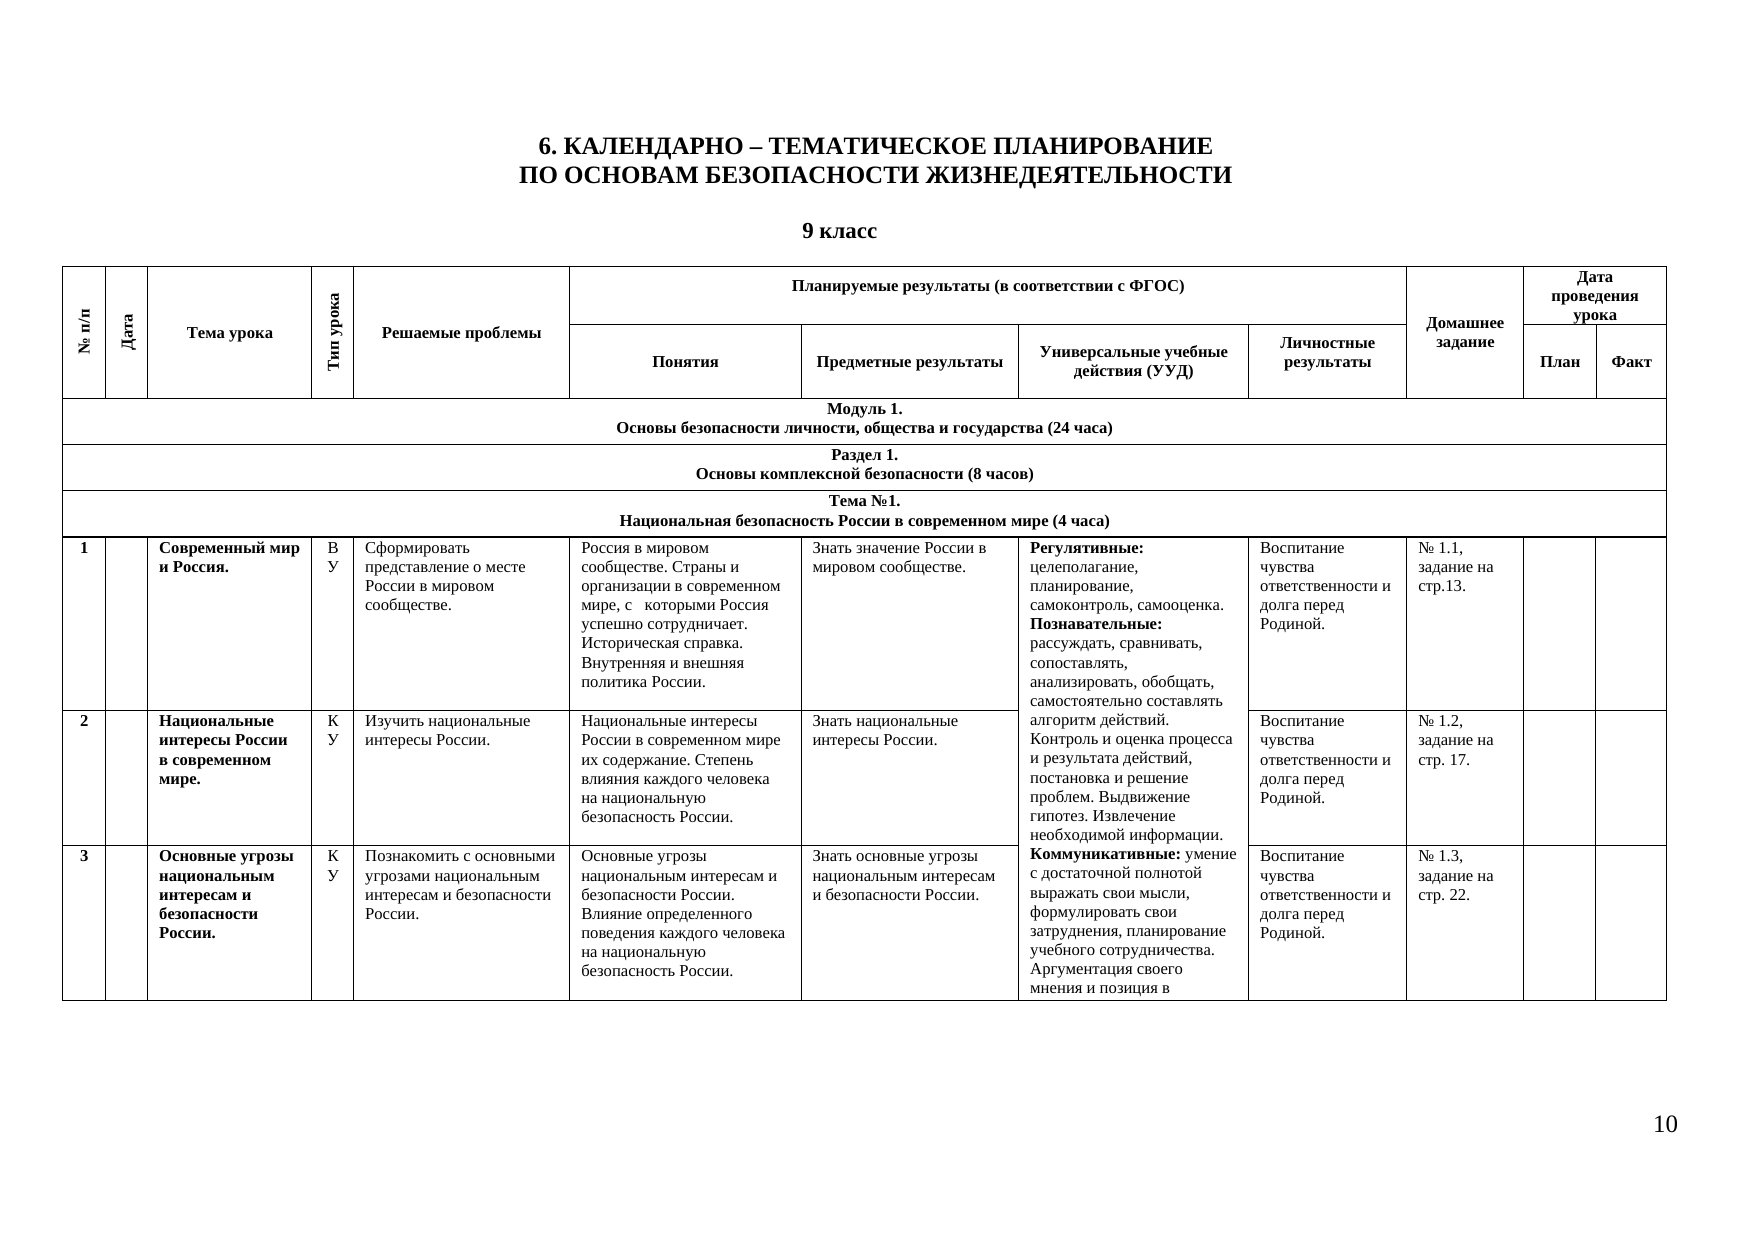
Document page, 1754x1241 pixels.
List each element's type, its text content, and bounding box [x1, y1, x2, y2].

table_cell Предметные результаты [802, 325, 1018, 397]
table_cell Личностные результаты [1249, 325, 1406, 397]
table_header № п/п [63, 267, 105, 397]
table_header Тема урока [148, 267, 311, 397]
text 9 класс [74, 218, 1678, 244]
table_cell [1524, 846, 1595, 999]
text ПО ОСНОВАМ БЕЗОПАСНОСТИ ЖИЗНЕДЕЯТЕЛЬНОСТИ [74, 160, 1678, 189]
table_header Домашнее задание [1407, 267, 1523, 397]
table_cell Познакомить с основными угрозами национальным интересам и безопасности России. [354, 846, 569, 999]
table_cell Национальные интересы России в современном мире их содержание. Степень влияния каждого человека на национальную безопасность России. [570, 711, 801, 845]
table_cell Раздел 1. Основы комплексной безопасности (8 часов) [63, 445, 1666, 490]
table_cell Понятия [570, 325, 801, 397]
table_cell Воспитание чувства ответственности и долга перед Родиной. [1249, 711, 1406, 845]
table_cell [106, 846, 147, 999]
table_cell [1596, 711, 1666, 845]
table_header Планируемые результаты (в соответствии с ФГОС) [570, 267, 1406, 324]
table_cell Воспитание чувства ответственности и долга перед Родиной. [1249, 846, 1406, 999]
table_cell КУ [312, 846, 353, 999]
table_cell Основные угрозы национальным интересам и безопасности России. [148, 846, 311, 999]
table_cell № 1.3, задание на стр. 22. [1407, 846, 1523, 999]
table_cell Изучить национальные интересы России. [354, 711, 569, 845]
table_cell № 1.2, задание на стр. 17. [1407, 711, 1523, 845]
table_cell [1596, 538, 1666, 710]
table_cell 1 [63, 538, 105, 710]
table_cell Универсальные учебные действия (УУД) [1019, 325, 1248, 397]
table_header Решаемые проблемы [354, 267, 569, 397]
table_cell [1596, 846, 1666, 999]
table_cell Регулятивные: целеполагание, планирование, самоконтроль, самооценка. Познавательные: рассуждать, сравнивать, сопоставлять, анализировать, обобщать, самостоятельно составлять алгоритм действий. Контроль и оценка процесса и результата действий, постановка и решение проблем. Выдвижение гипотез. Извлечение необходимой информации. Коммуникативные: умение с достаточной полнотой выражать свои мысли, формулировать свои затруднения, планирование учебного сотрудничества. Аргументация своего мнения и позиция в коммуникации. [1019, 538, 1248, 999]
table_cell Знать значение России в мировом сообществе. [802, 538, 1018, 710]
table_cell Воспитание чувства ответственности и долга перед Родиной. [1249, 538, 1406, 710]
table_cell 3 [63, 846, 105, 999]
table_cell План [1524, 325, 1596, 397]
table_cell [1524, 711, 1595, 845]
table_cell 2 [63, 711, 105, 845]
text 6. КАЛЕНДАРНО – ТЕМАТИЧЕСКОЕ ПЛАНИРОВАНИЕ [74, 131, 1678, 160]
table_header Дата проведения урока [1524, 267, 1666, 324]
table_cell Знать национальные интересы России. [802, 711, 1018, 845]
table_cell КУ [312, 711, 353, 845]
table_cell [1524, 538, 1595, 710]
table_cell [106, 538, 147, 710]
table_header Дата [106, 267, 147, 397]
table_cell Факт [1597, 325, 1666, 397]
table_cell ВУ [312, 538, 353, 710]
table_cell № 1.1, задание на стр.13. [1407, 538, 1523, 710]
table_cell [106, 711, 147, 845]
table_cell Национальные интересы России в современном мире. [148, 711, 311, 845]
table_header Тип урока [312, 267, 353, 397]
table_cell Сформировать представление о месте России в мировом сообществе. [354, 538, 569, 710]
table_cell Современный мир и Россия. [148, 538, 311, 710]
table_cell Россия в мировом сообществе. Страны и организации в современном мире, с которыми Россия успешно сотрудничает. Историческая справка. Внутренняя и внешняя политика России. [570, 538, 801, 710]
table_cell Модуль 1. Основы безопасности личности, общества и государства (24 часа) [63, 399, 1666, 444]
table_cell Знать основные угрозы национальным интересам и безопасности России. [802, 846, 1018, 999]
table_cell Тема №1. Национальная безопасность России в современном мире (4 часа) [63, 491, 1666, 536]
table_cell Основные угрозы национальным интересам и безопасности России. Влияние определенного поведения каждого человека на национальную безопасность России. [570, 846, 801, 999]
